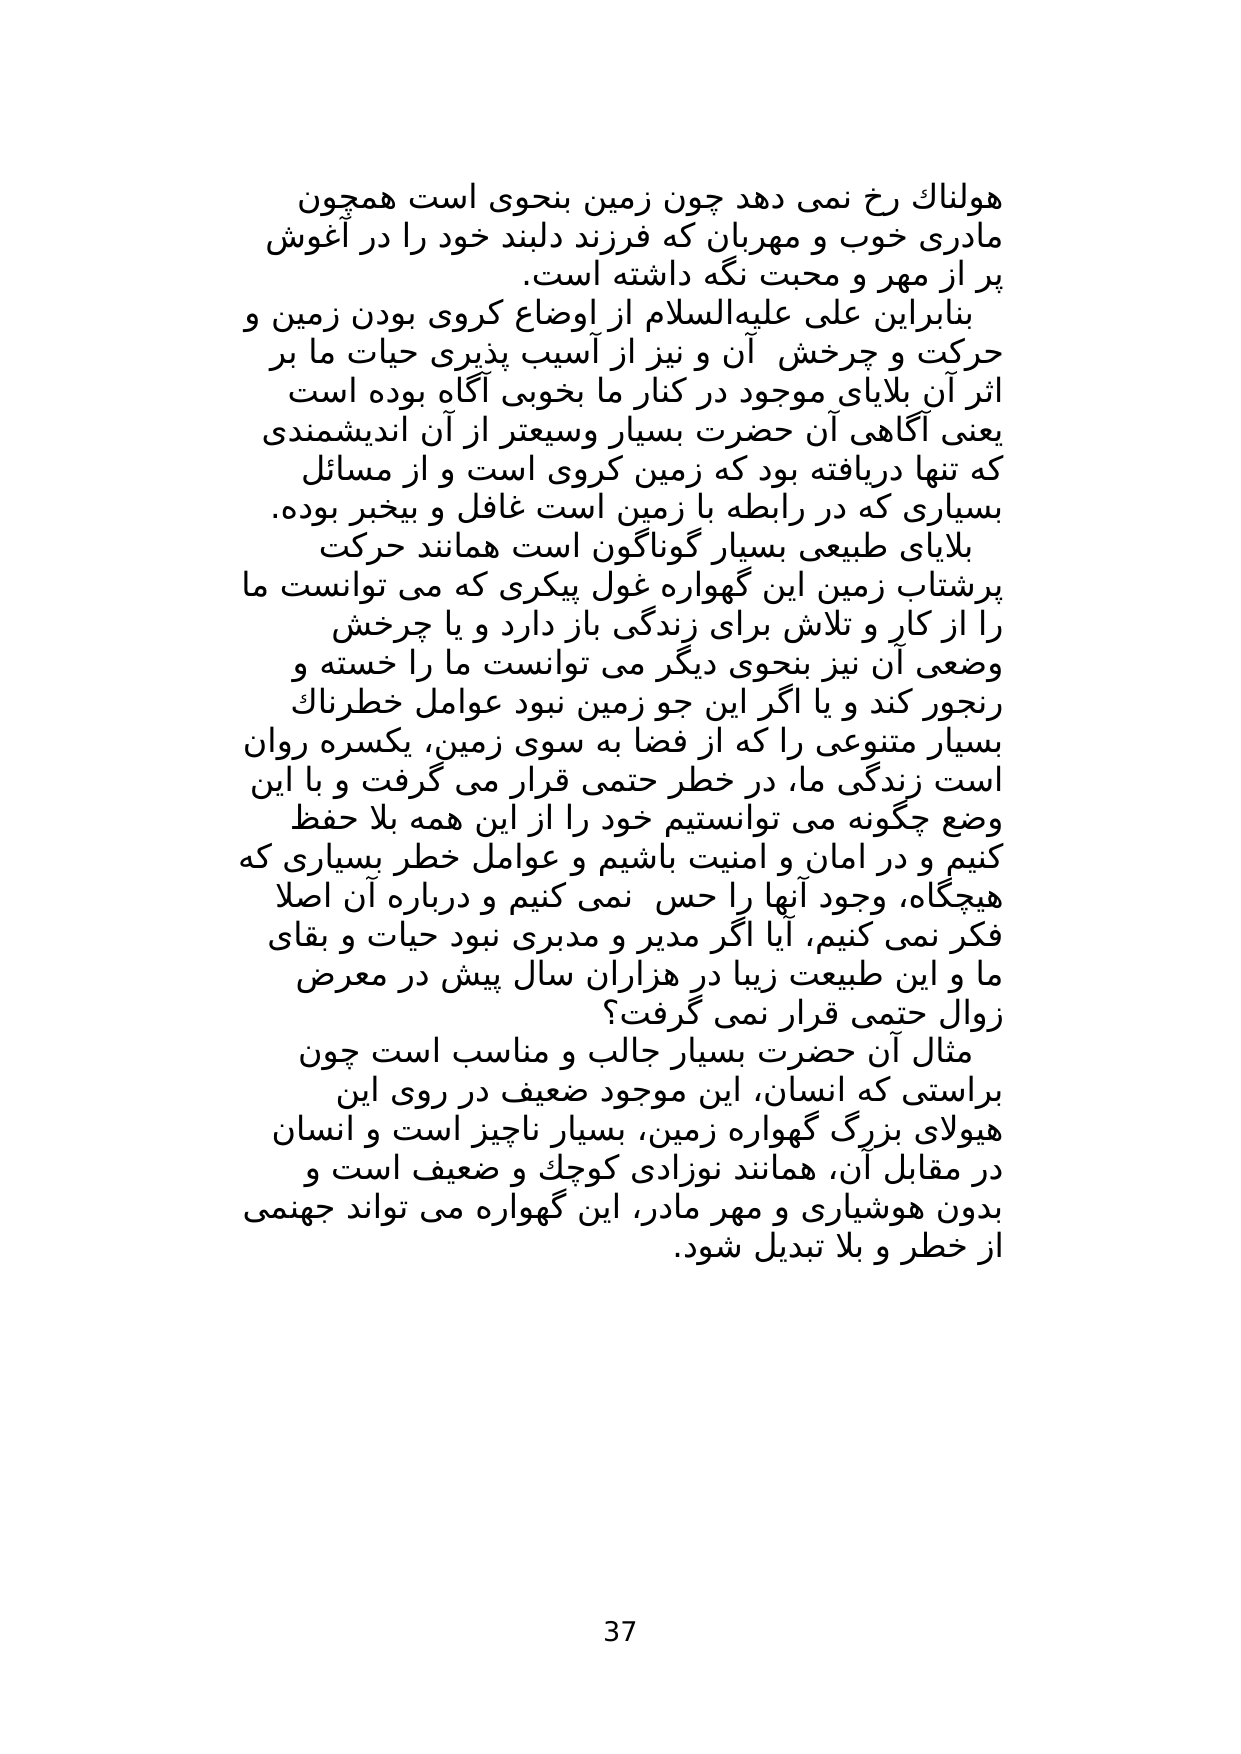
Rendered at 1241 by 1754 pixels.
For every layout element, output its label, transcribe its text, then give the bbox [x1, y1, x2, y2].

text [236, 177, 1004, 294]
text بلاياى طبيعى بسيار گوناگون است همانند حركت پرشتاب زمين اين گهواره غول پيكرى كه مى توانست ما را از كار و تلاش براى زندگى باز دارد و يا چرخش وضعى آن نيز بنحوى ديگر مى توانست ما را خسته و رنجور كند و يا اگر اين جو زمين نبود عوامل خطرناك بسيار متنوعى را كه از فضا به سوى زمين، يكسره روان است زندگى ما، در خطر حتمى قرار مى گرفت و با اين وضع چگونه مى توانستيم خود را از اين همه بلا حفظ كنيم و در امان و امنيت باشيم و عوامل خطر بسيارى كه هيچگاه، وجود آنها را حس ‍ نمى كنيم و درباره آن اصلا فكر نمى كنيم، آيا اگر مدير و مدبرى نبود حيات و بقاى ما و اين طبيعت زيبا در هزاران سال پيش در معرض زوال حتمى قرار نمى گرفت؟ [236, 527, 1004, 1032]
text مثال آن حضرت بسيار جالب و مناسب است چون براستى كه انسان، اين موجود ضعيف در روى اين هيولاى بزرگ گهواره زمين، بسيار ناچيز است و انسان در مقابل آن، همانند نوزادى كوچك و ضعيف است و بدون هوشيارى و مهر مادر، اين گهواره مى تواند جهنمى از خطر و بلا تبديل شود. [236, 1032, 1004, 1265]
text بنابراين على عليه‌السلام از اوضاع كروى بودن زمين و حركت و چرخش ‍ آن و نيز از آسيب پذيرى حيات ما بر اثر آن بلاياى موجود در كنار ما بخوبى آگاه بوده است يعنى آگاهى آن حضرت بسيار وسيعتر از آن انديشمندى كه تنها دريافته بود كه زمين كروى است و از مسائل بسيارى كه در رابطه با زمين است غافل و بيخبر بوده. [236, 294, 1004, 527]
